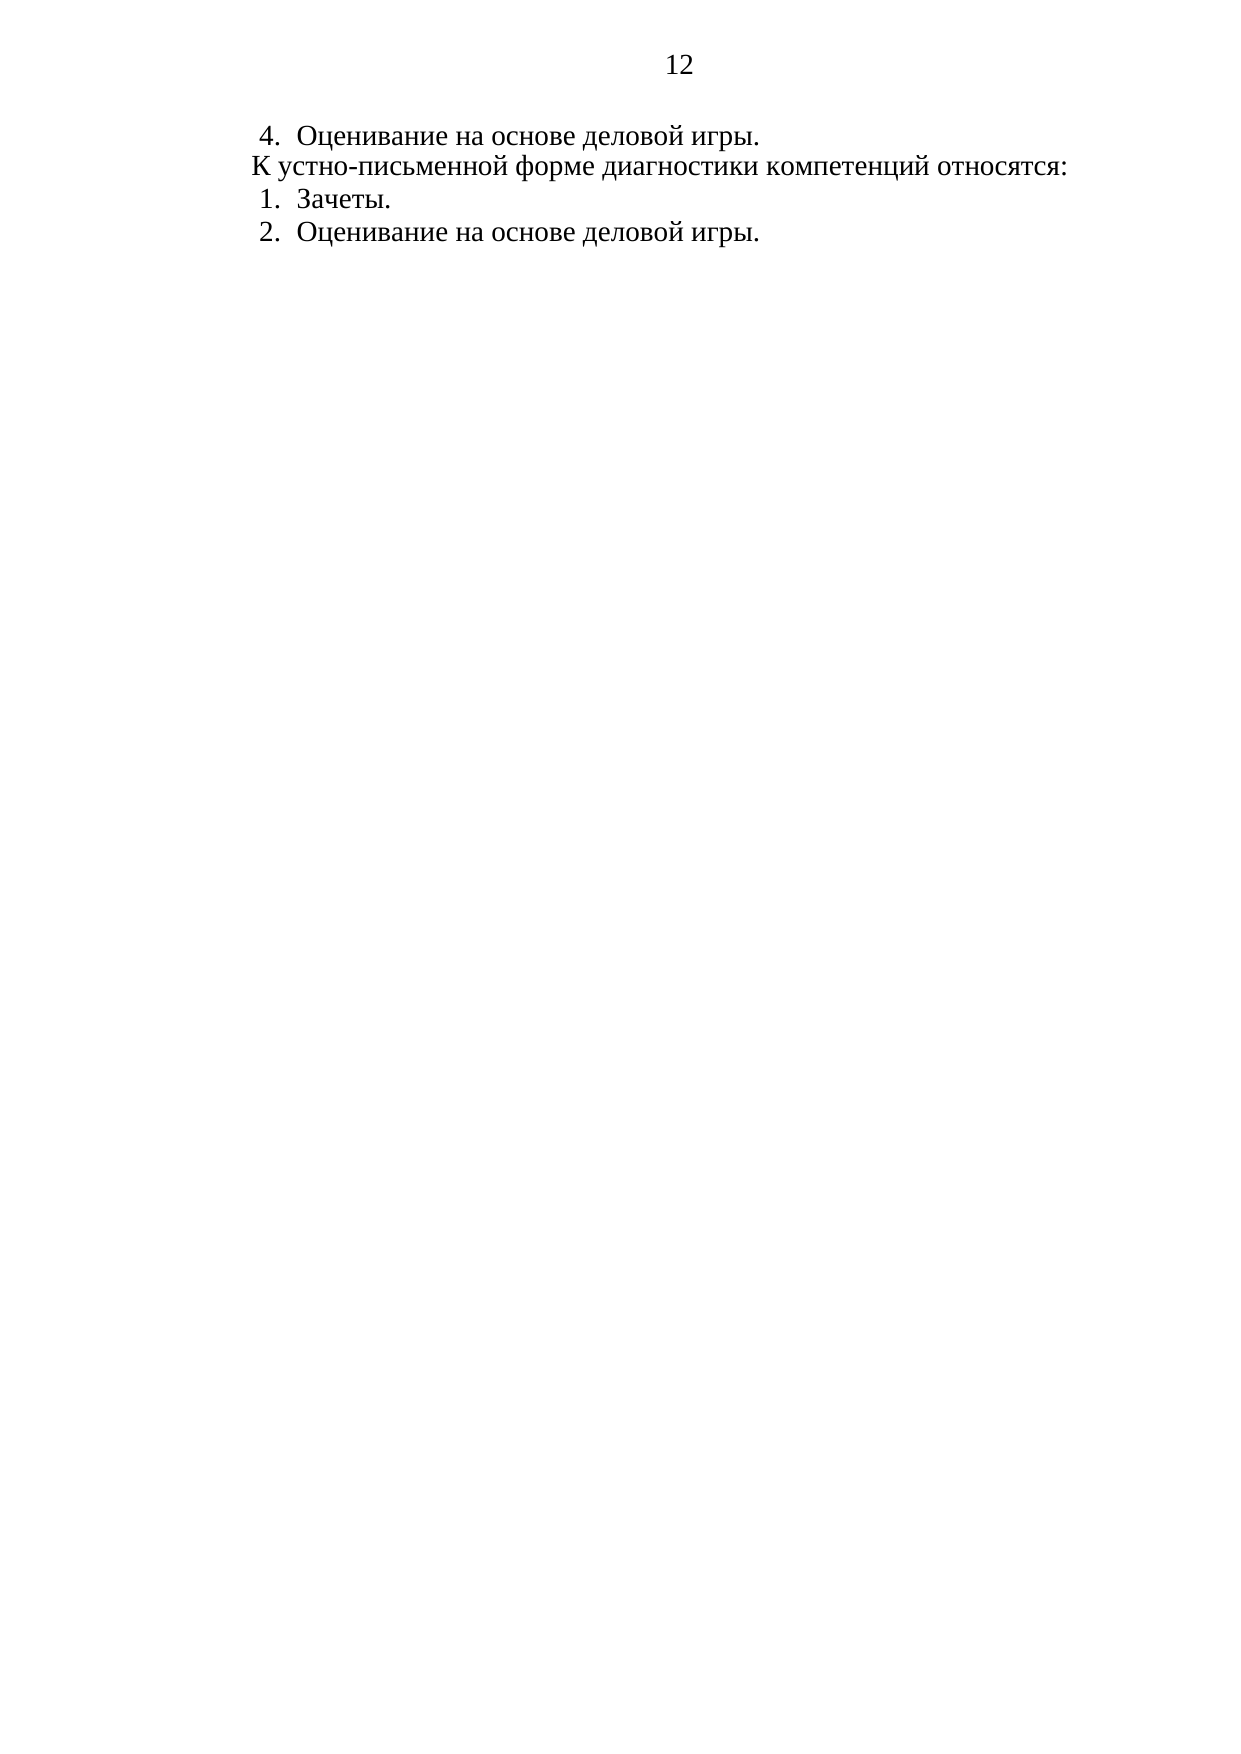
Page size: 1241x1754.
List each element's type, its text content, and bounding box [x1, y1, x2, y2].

list Зачеты. [259, 181, 1181, 214]
text К устно-письменной форме диагностики компетенций относятся: [177, 152, 1181, 181]
list Оценивание на основе деловой игры. [259, 118, 1181, 152]
list Оценивание на основе деловой игры. [259, 214, 1181, 248]
